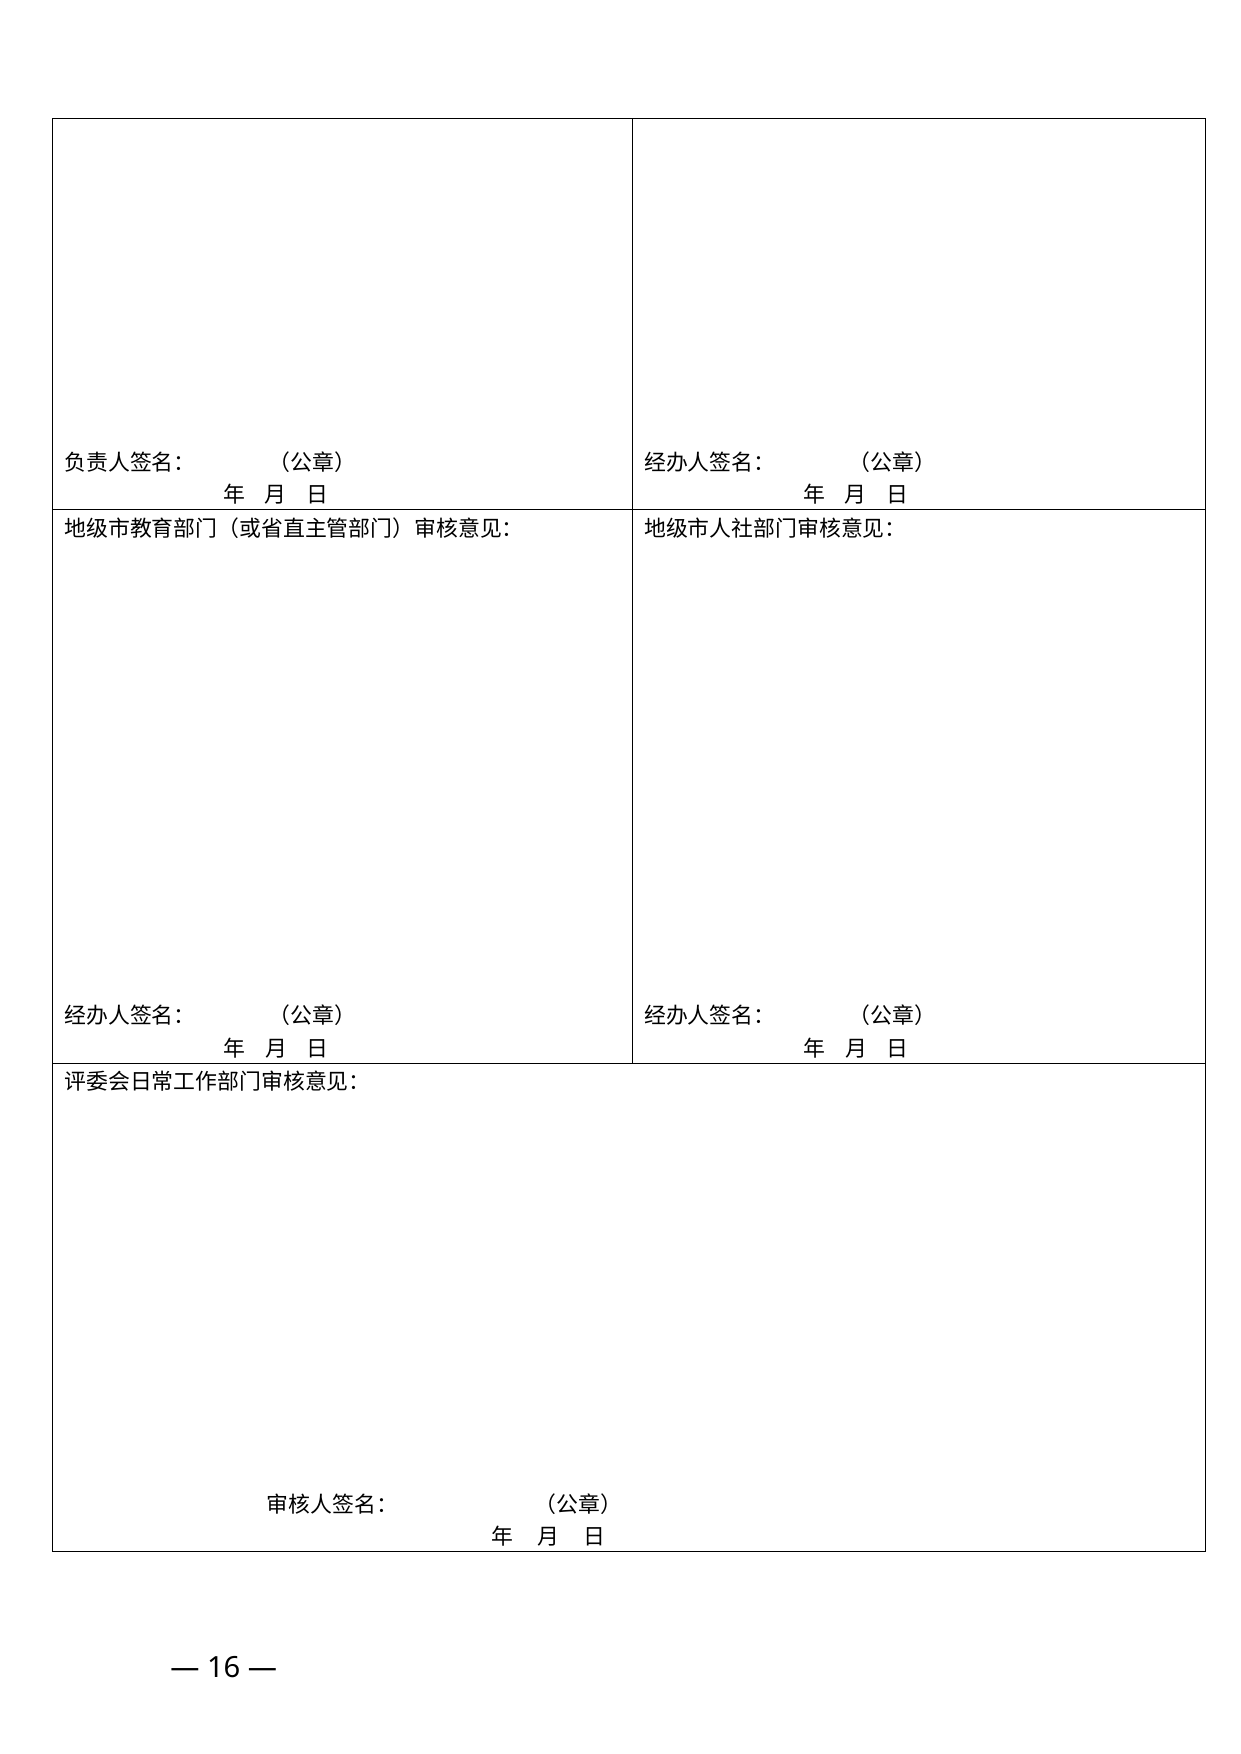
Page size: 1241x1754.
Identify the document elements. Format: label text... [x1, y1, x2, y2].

table_cell 地级市人社部门审核意见： 经办人签名： （公章） 年 月 日 [633, 510, 1205, 1063]
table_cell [53, 119, 632, 509]
table_cell 地级市教育部门（或省直主管部门）审核意见： 经办人签名： （公章） 年 月 日 [53, 510, 632, 1063]
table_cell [633, 119, 1205, 509]
table_cell 评委会日常工作部门审核意见： 审核人签名： （公章） 年 月 日 [53, 1064, 1205, 1551]
